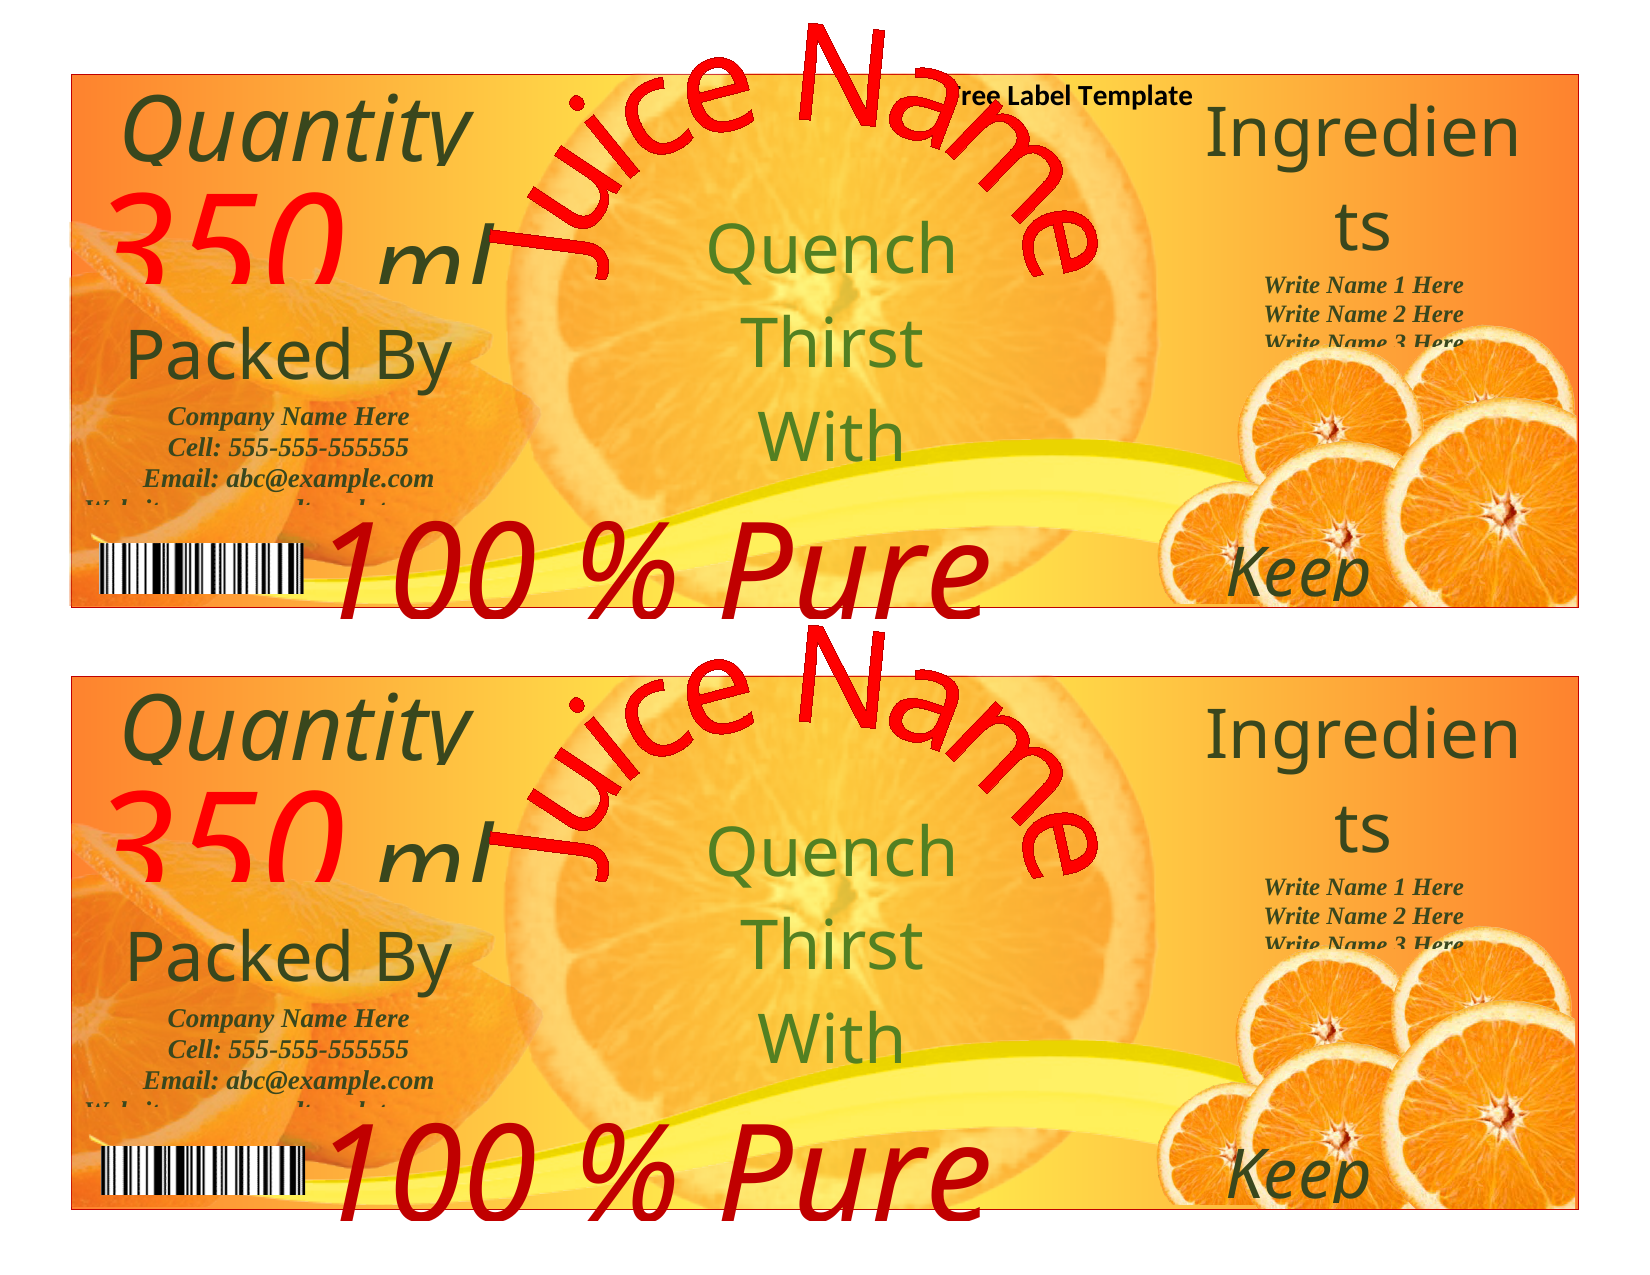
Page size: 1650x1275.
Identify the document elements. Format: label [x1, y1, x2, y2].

picture [408, 531, 448, 606]
picture [642, 1171, 664, 1209]
picture [744, 533, 780, 571]
picture [482, 1133, 522, 1209]
picture [642, 569, 664, 607]
picture [849, 73, 868, 106]
picture [744, 1135, 780, 1173]
picture [902, 708, 940, 733]
picture [69, 73, 1577, 607]
picture [902, 106, 940, 131]
picture [699, 73, 734, 92]
picture [699, 675, 734, 694]
picture [71, 675, 1575, 1209]
picture [482, 531, 522, 607]
picture [946, 555, 977, 578]
picture [408, 1133, 448, 1207]
picture [849, 675, 868, 708]
picture [946, 1157, 977, 1180]
